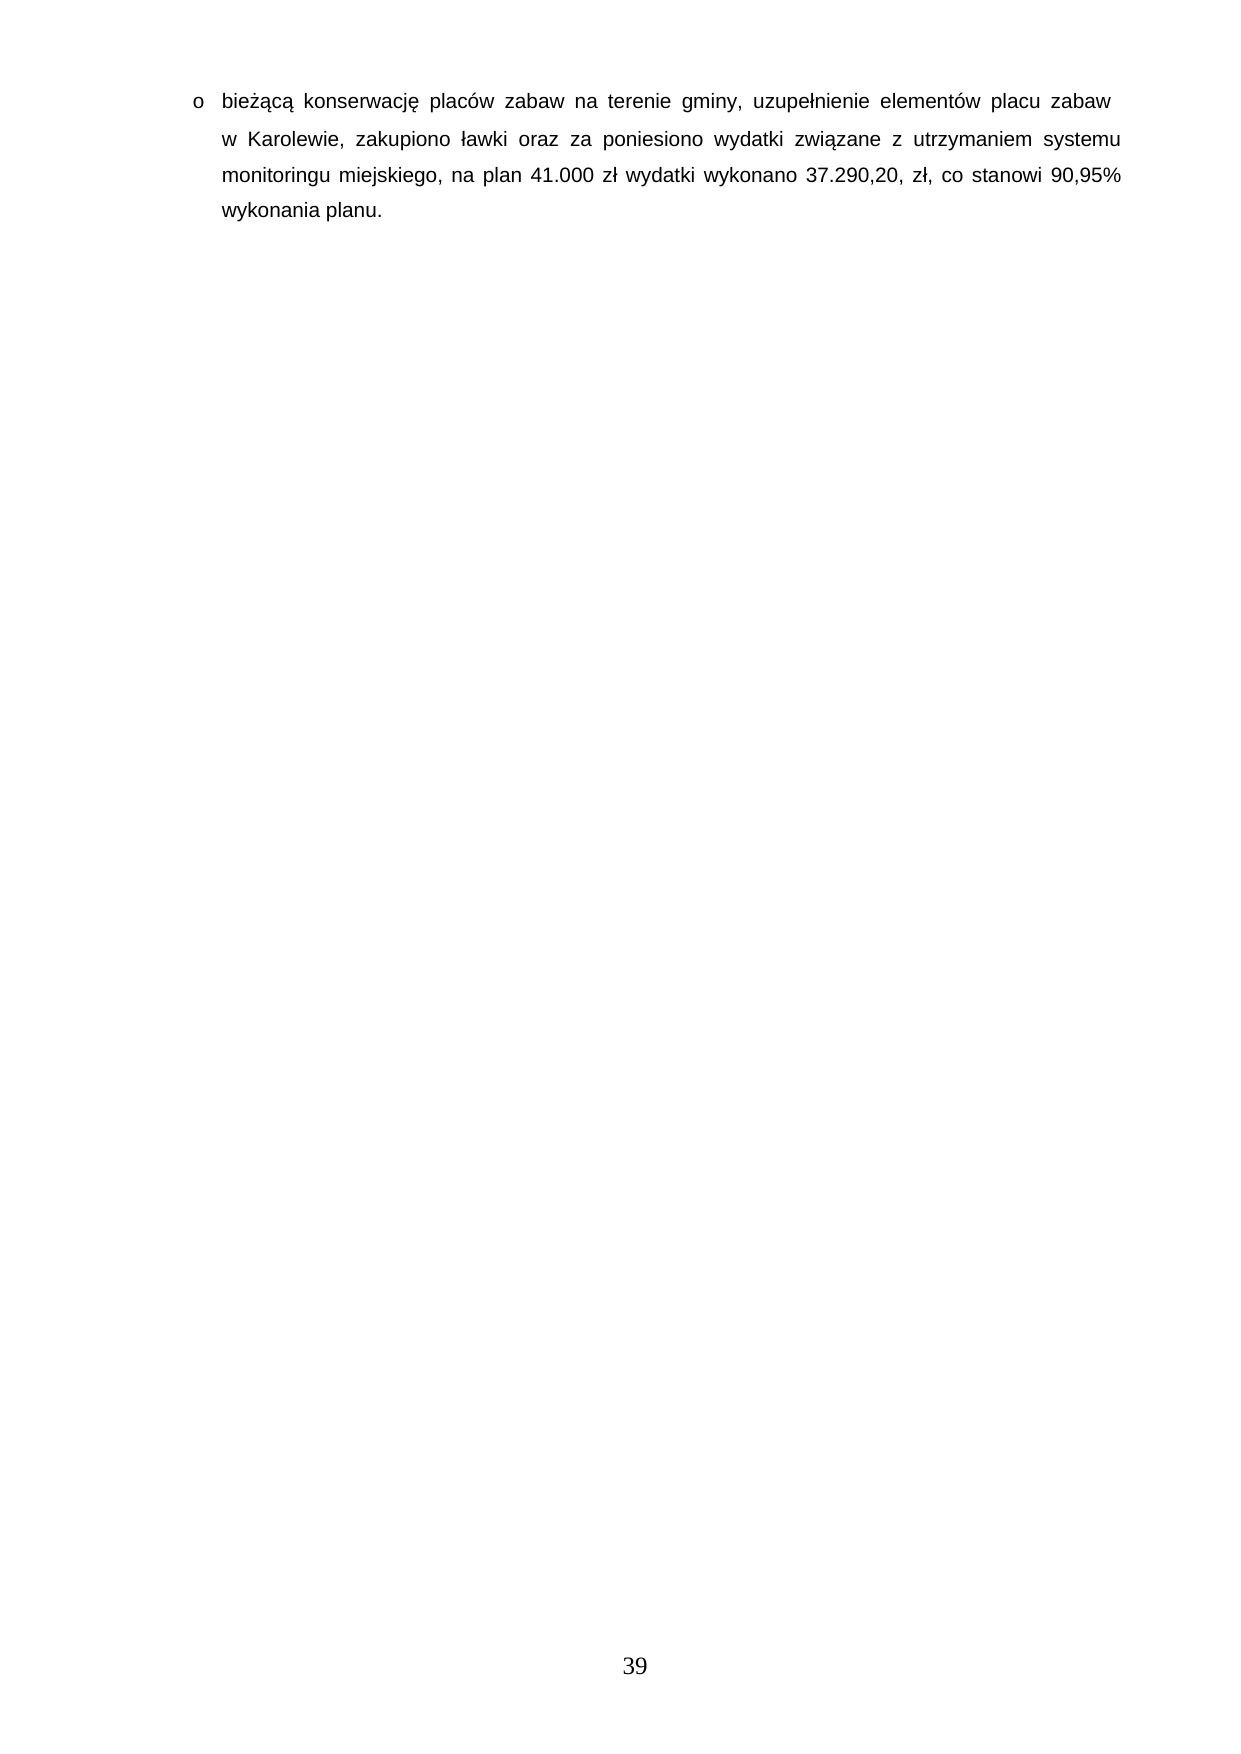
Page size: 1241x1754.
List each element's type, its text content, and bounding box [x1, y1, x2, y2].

list bieżącą konserwację placów zabaw na terenie gminy, uzupełnienie elementów placu zabaw w Karolewie, zakupiono ławki oraz za poniesiono wydatki związane z utrzymaniem systemu monitoringu miejskiego, na plan 41.000 zł wydatki wykonano 37.290,20, zł, co stanowi 90,95% wykonania planu. [192, 89, 1122, 222]
